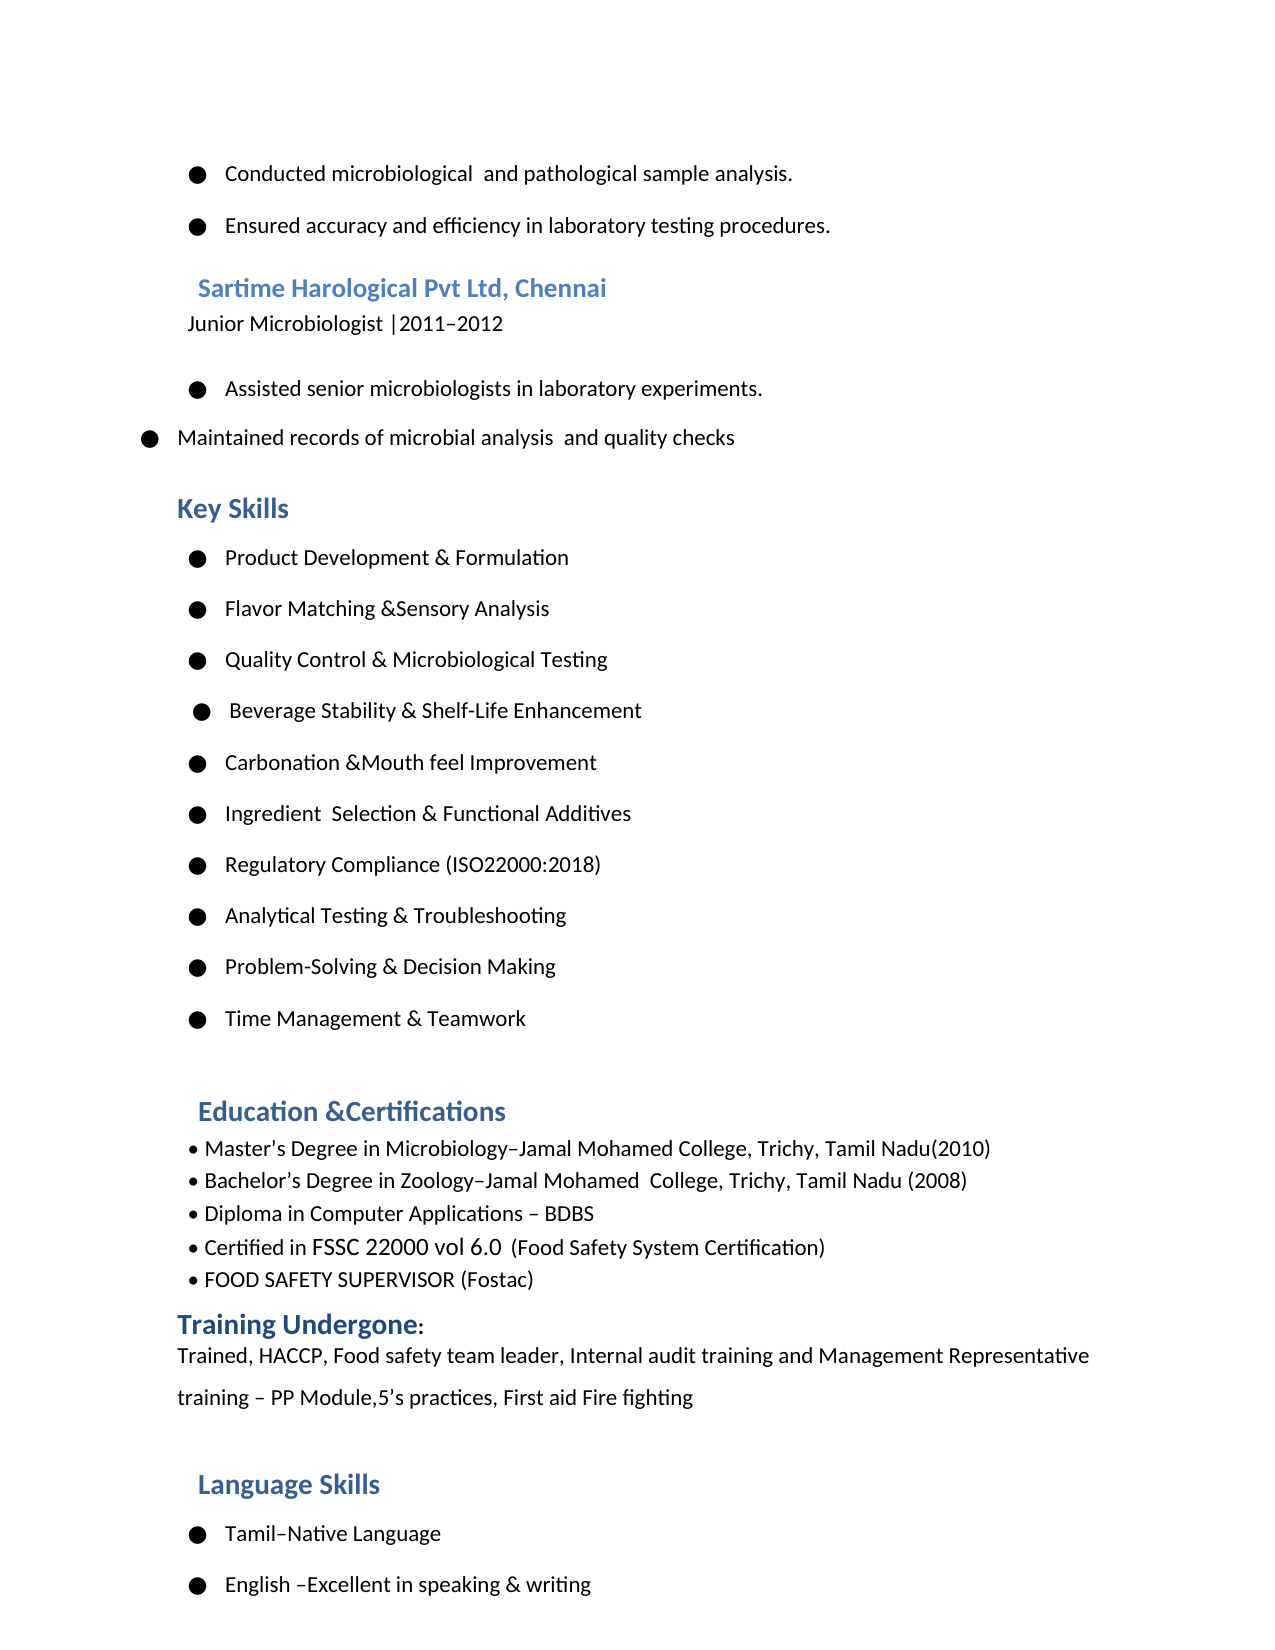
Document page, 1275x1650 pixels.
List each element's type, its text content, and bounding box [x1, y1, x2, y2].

list Product Development & Formulation [187, 532, 1096, 578]
text Junior Microbiologist |2011–2012 [187, 309, 1096, 337]
list Certified in FSSC 22000 vol 6.0 (Food Safety System Certification) [187, 1231, 1096, 1261]
list Bachelor’s Degree in Zoology–Jamal Mohamed College, Trichy, Tamil Nadu (2008) [187, 1166, 1096, 1194]
list Ingredient Selection & Functional Additives [187, 787, 1096, 834]
subtitle Sartime Harological Pvt Ltd, Chennai [187, 271, 1096, 304]
list Assisted senior microbiologists in laboratory experiments. [187, 362, 1096, 409]
subtitle Language Skills [187, 1466, 1096, 1502]
text Training Undergone: [177, 1306, 1096, 1341]
list Carbonation &Mouth feel Improvement [187, 736, 1096, 783]
text Trained, HACCP, Food safety team leader, Internal audit training and Management Representative training – PP Module,5’s practices, First aid Fire fighting [177, 1341, 1096, 1411]
list Ensured accuracy and efficiency in laboratory testing procedures. [187, 199, 1096, 246]
list Tamil–Native Language [187, 1507, 1096, 1554]
text Key Skills [177, 491, 1096, 526]
list Problem-Solving & Decision Making [187, 941, 1096, 988]
list English –Excellent in speaking & writing [187, 1558, 1096, 1605]
list Quality Control & Microbiological Testing [187, 634, 1096, 681]
list Master’s Degree in Microbiology–Jamal Mohamed College, Trichy, Tamil Nadu(2010) [187, 1134, 1096, 1162]
list Maintained records of microbial analysis and quality checks [139, 411, 1096, 458]
list Conducted microbiological and pathological sample analysis. [187, 148, 1096, 195]
list Flavor Matching &Sensory Analysis [187, 583, 1096, 629]
list FOOD SAFETY SUPERVISOR (Fostac) [187, 1265, 1096, 1293]
list Analytical Testing & Troubleshooting [187, 890, 1096, 937]
list Regulatory Compliance (ISO22000:2018) [187, 838, 1096, 885]
subtitle Education &Certifications [187, 1093, 1096, 1129]
list Time Management & Teamwork [187, 992, 1096, 1039]
list Diploma in Computer Applications – BDBS [187, 1199, 1096, 1227]
list Beverage Stability & Shelf-Life Enhancement [192, 685, 1096, 732]
